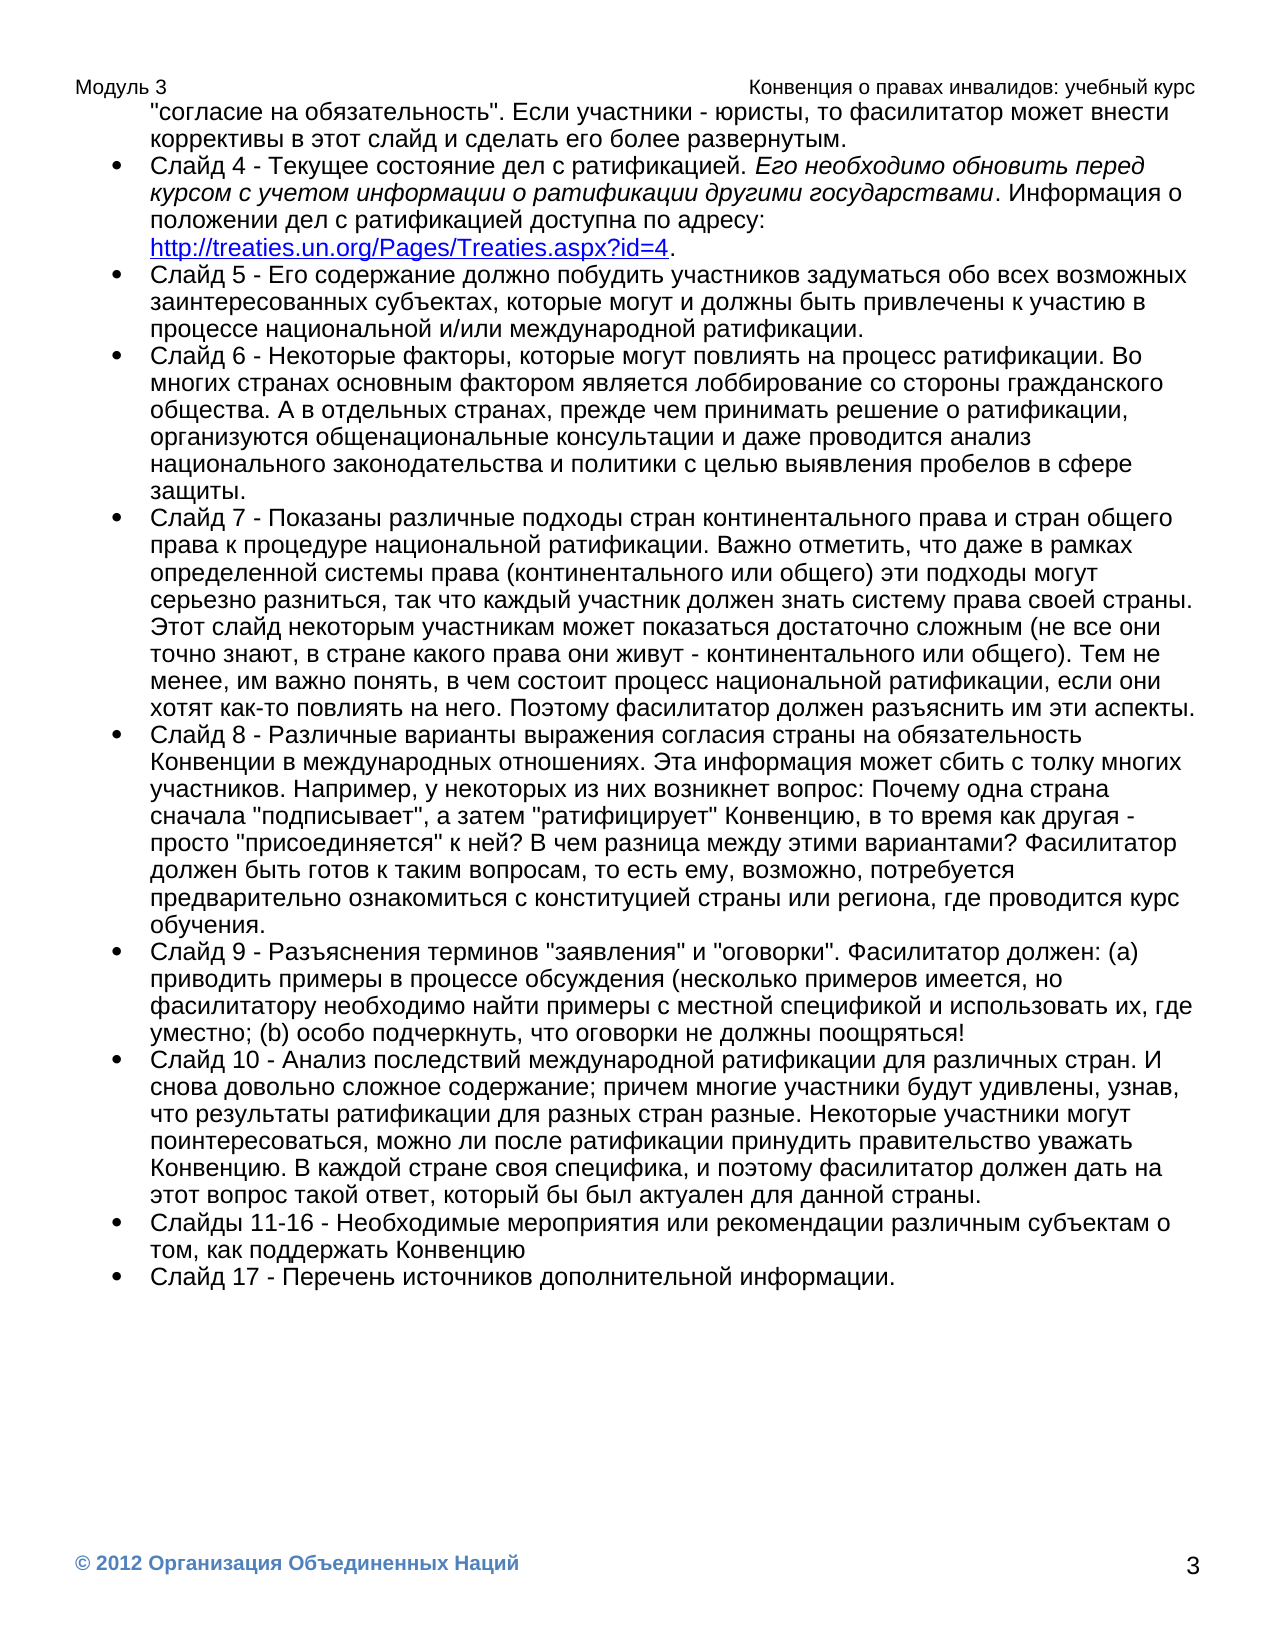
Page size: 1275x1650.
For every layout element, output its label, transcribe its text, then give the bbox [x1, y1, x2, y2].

list Слайд 5 - Его содержание должно побудить участников задуматься обо всех возможных заинтересованных субъектах, которые могут и должны быть привлечены к участию в процессе национальной и/или международной ратификации. [112, 261, 1198, 343]
list Слайд 6 - Некоторые факторы, которые могут повлиять на процесс ратификации. Во многих странах основным фактором является лоббирование со стороны гражданского общества. А в отдельных странах, прежде чем принимать решение о ратификации, организуются общенациональные консультации и даже проводится анализ национального законодательства и политики с целью выявления пробелов в сфере защиты. [112, 343, 1198, 505]
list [112, 99, 1198, 153]
list Слайд 17 - Перечень источников дополнительной информации. [112, 1263, 1198, 1291]
list Слайд 9 - Разъяснения терминов "заявления" и "оговорки". Фасилитатор должен: (a) приводить примеры в процессе обсуждения (несколько примеров имеется, но фасилитатору необходимо найти примеры с местной спецификой и использовать их, где уместно; (b) особо подчеркнуть, что оговорки не должны поощряться! [112, 938, 1198, 1047]
list Слайд 7 - Показаны различные подходы стран континентального права и стран общего права к процедуре национальной ратификации. Важно отметить, что даже в рамках определенной системы права (континентального или общего) эти подходы могут серьезно разниться, так что каждый участник должен знать систему права своей страны. Этот слайд некоторым участникам может показаться достаточно сложным (не все они точно знают, в стране какого права они живут - континентального или общего). Тем не менее, им важно понять, в чем состоит процесс национальной ратификации, если они хотят как-то повлиять на него. Поэтому фасилитатор должен разъяснить им эти аспекты. [112, 505, 1198, 722]
list Слайд 8 - Различные варианты выражения согласия страны на обязательность Конвенции в международных отношениях. Эта информация может сбить с толку многих участников. Например, у некоторых из них возникнет вопрос: Почему одна страна сначала "подписывает", а затем "ратифицирует" Конвенцию, в то время как другая - просто "присоединяется" к ней? В чем разница между этими вариантами? Фасилитатор должен быть готов к таким вопросам, то есть ему, возможно, потребуется предварительно ознакомиться с конституцией страны или региона, где проводится курс обучения. [112, 722, 1198, 938]
list Слайды 11-16 - Необходимые мероприятия или рекомендации различным субъектам о том, как поддержать Конвенцию [112, 1209, 1198, 1263]
list Слайд 10 - Анализ последствий международной ратификации для различных стран. И снова довольно сложное содержание; причем многие участники будут удивлены, узнав, что результаты ратификации для разных стран разные. Некоторые участники могут поинтересоваться, можно ли после ратификации принудить правительство уважать Конвенцию. В каждой стране своя специфика, и поэтому фасилитатор должен дать на этот вопрос такой ответ, который бы был актуален для данной страны. [112, 1047, 1198, 1209]
list Слайд 4 - Текущее состояние дел с ратификацией. Его необходимо обновить перед курсом с учетом информации о ратификации другими государствами. Информация о положении дел с ратификацией доступна по адресу: http://treaties.un.org/Pages/Treaties.aspx?id=4. [112, 153, 1198, 261]
